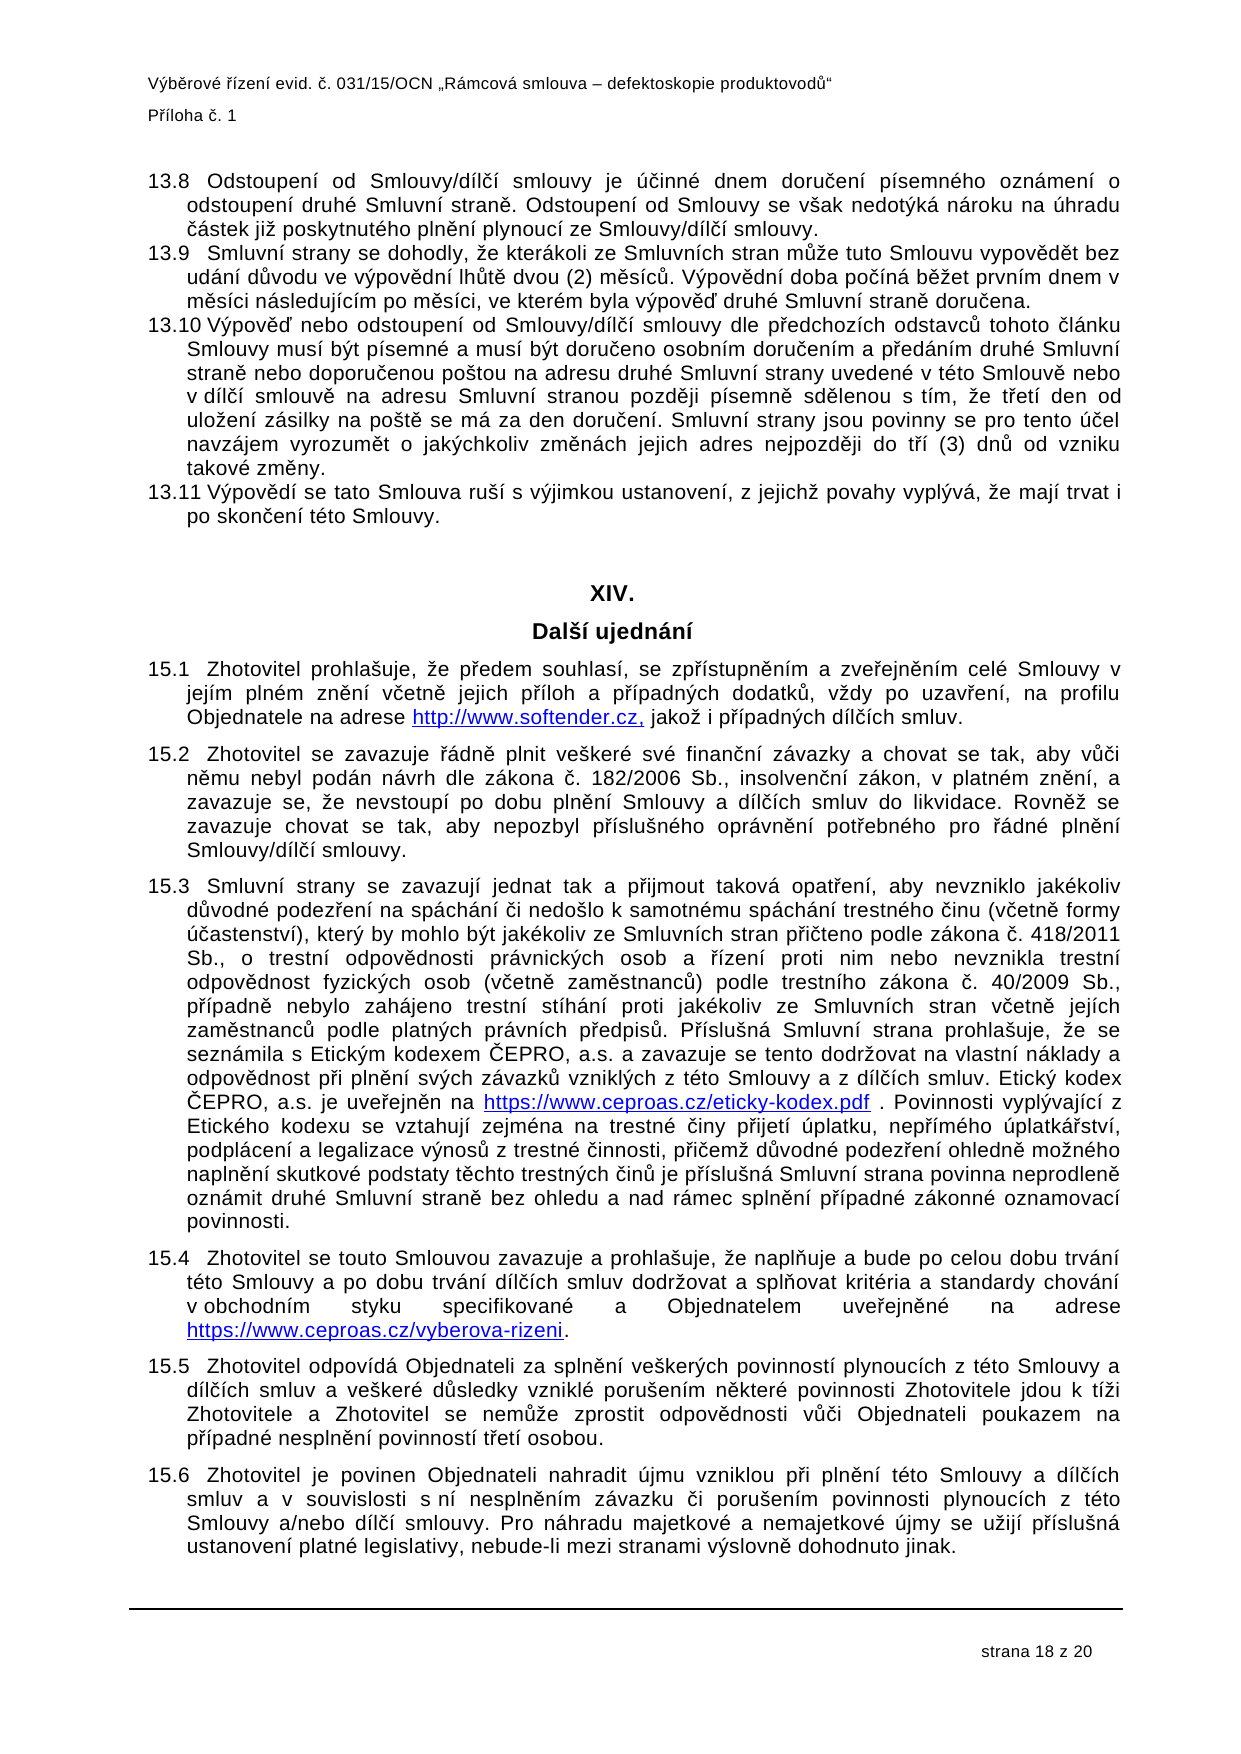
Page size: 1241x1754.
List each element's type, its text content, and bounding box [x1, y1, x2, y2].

list Smluvní strany se dohodly, že kterákoli ze Smluvních stran může tuto Smlouvu vypovědět bez udání důvodu ve výpovědní lhůtě dvou (2) měsíců. Výpovědní doba počíná běžet prvním dnem v měsíci následujícím po měsíci, ve kterém byla výpověď druhé Smluvní straně doručena. [148, 241, 1122, 312]
text Další ujednání [102, 618, 1122, 645]
list Zhotovitel se touto Smlouvou zavazuje a prohlašuje, že naplňuje a bude po celou dobu trvání této Smlouvy a po dobu trvání dílčích smluv dodržovat a splňovat kritéria a standardy chování v obchodním styku specifikované a Objednatelem uveřejněné na adrese https://www.ceproas.cz/vyberova-rizeni. [148, 1246, 1122, 1342]
list Smluvní strany se zavazují jednat tak a přijmout taková opatření, aby nevzniklo jakékoliv důvodné podezření na spáchání či nedošlo k samotnému spáchání trestného činu (včetně formy účastenství), který by mohlo být jakékoliv ze Smluvních stran přičteno podle zákona č. 418/2011 Sb., o trestní odpovědnosti právnických osob a řízení proti nim nebo nevznikla trestní odpovědnost fyzických osob (včetně zaměstnanců) podle trestního zákona č. 40/2009 Sb., případně nebylo zahájeno trestní stíhání proti jakékoliv ze Smluvních stran včetně jejích zaměstnanců podle platných právních předpisů. Příslušná Smluvní strana prohlašuje, že se seznámila s Etickým kodexem ČEPRO, a.s. a zavazuje se tento dodržovat na vlastní náklady a odpovědnost při plnění svých závazků vzniklých z této Smlouvy a z dílčích smluv. Etický kodex ČEPRO, a.s. je uveřejněn na https://www.ceproas.cz/eticky-kodex.pdf . Povinnosti vyplývající z Etického kodexu se vztahují zejména na trestné činy přijetí úplatku, nepřímého úplatkářství, podplácení a legalizace výnosů z trestné činnosti, přičemž důvodné podezření ohledně možného naplnění skutkové podstaty těchto trestných činů je příslušná Smluvní strana povinna neprodleně oznámit druhé Smluvní straně bez ohledu a nad rámec splnění případné zákonné oznamovací povinnosti. [148, 874, 1122, 1233]
list Zhotovitel odpovídá Objednateli za splnění veškerých povinností plynoucích z této Smlouvy a dílčích smluv a veškeré důsledky vzniklé porušením některé povinnosti Zhotovitele jdou k tíži Zhotovitele a Zhotovitel se nemůže zprostit odpovědnosti vůči Objednateli poukazem na případné nesplnění povinností třetí osobou. [148, 1354, 1122, 1450]
text XIV. [102, 579, 1122, 606]
list Zhotovitel je povinen Objednateli nahradit újmu vzniklou při plnění této Smlouvy a dílčích smluv a v souvislosti s ní nesplněním závazku či porušením povinnosti plynoucích z této Smlouvy a/nebo dílčí smlouvy. Pro náhradu majetkové a nemajetkové újmy se užijí příslušná ustanovení platné legislativy, nebude-li mezi stranami výslovně dohodnuto jinak. [148, 1462, 1122, 1558]
list Zhotovitel prohlašuje, že předem souhlasí, se zpřístupněním a zveřejněním celé Smlouvy v jejím plném znění včetně jejich příloh a případných dodatků, vždy po uzavření, na profilu Objednatele na adrese http://www.softender.cz, jakož i případných dílčích smluv. [148, 657, 1122, 729]
list Výpovědí se tato Smlouva ruší s výjimkou ustanovení, z jejichž povahy vyplývá, že mají trvat i po skončení této Smlouvy. [148, 480, 1122, 528]
list Zhotovitel se zavazuje řádně plnit veškeré své finanční závazky a chovat se tak, aby vůči němu nebyl podán návrh dle zákona č. 182/2006 Sb., insolvenční zákon, v platném znění, a zavazuje se, že nevstoupí po dobu plnění Smlouvy a dílčích smluv do likvidace. Rovněž se zavazuje chovat se tak, aby nepozbyl příslušného oprávnění potřebného pro řádné plnění Smlouvy/dílčí smlouvy. [148, 742, 1122, 861]
list Výpověď nebo odstoupení od Smlouvy/dílčí smlouvy dle předchozích odstavců tohoto článku Smlouvy musí být písemné a musí být doručeno osobním doručením a předáním druhé Smluvní straně nebo doporučenou poštou na adresu druhé Smluvní strany uvedené v této Smlouvě nebo v dílčí smlouvě na adresu Smluvní stranou později písemně sdělenou s tím, že třetí den od uložení zásilky na poště se má za den doručení. Smluvní strany jsou povinny se pro tento účel navzájem vyrozumět o jakýchkoliv změnách jejich adres nejpozději do tří (3) dnů od vzniku takové změny. [148, 312, 1122, 480]
list Odstoupení od Smlouvy/dílčí smlouvy je účinné dnem doručení písemného oznámení o odstoupení druhé Smluvní straně. Odstoupení od Smlouvy se však nedotýká nároku na úhradu částek již poskytnutého plnění plynoucí ze Smlouvy/dílčí smlouvy. [148, 169, 1122, 241]
